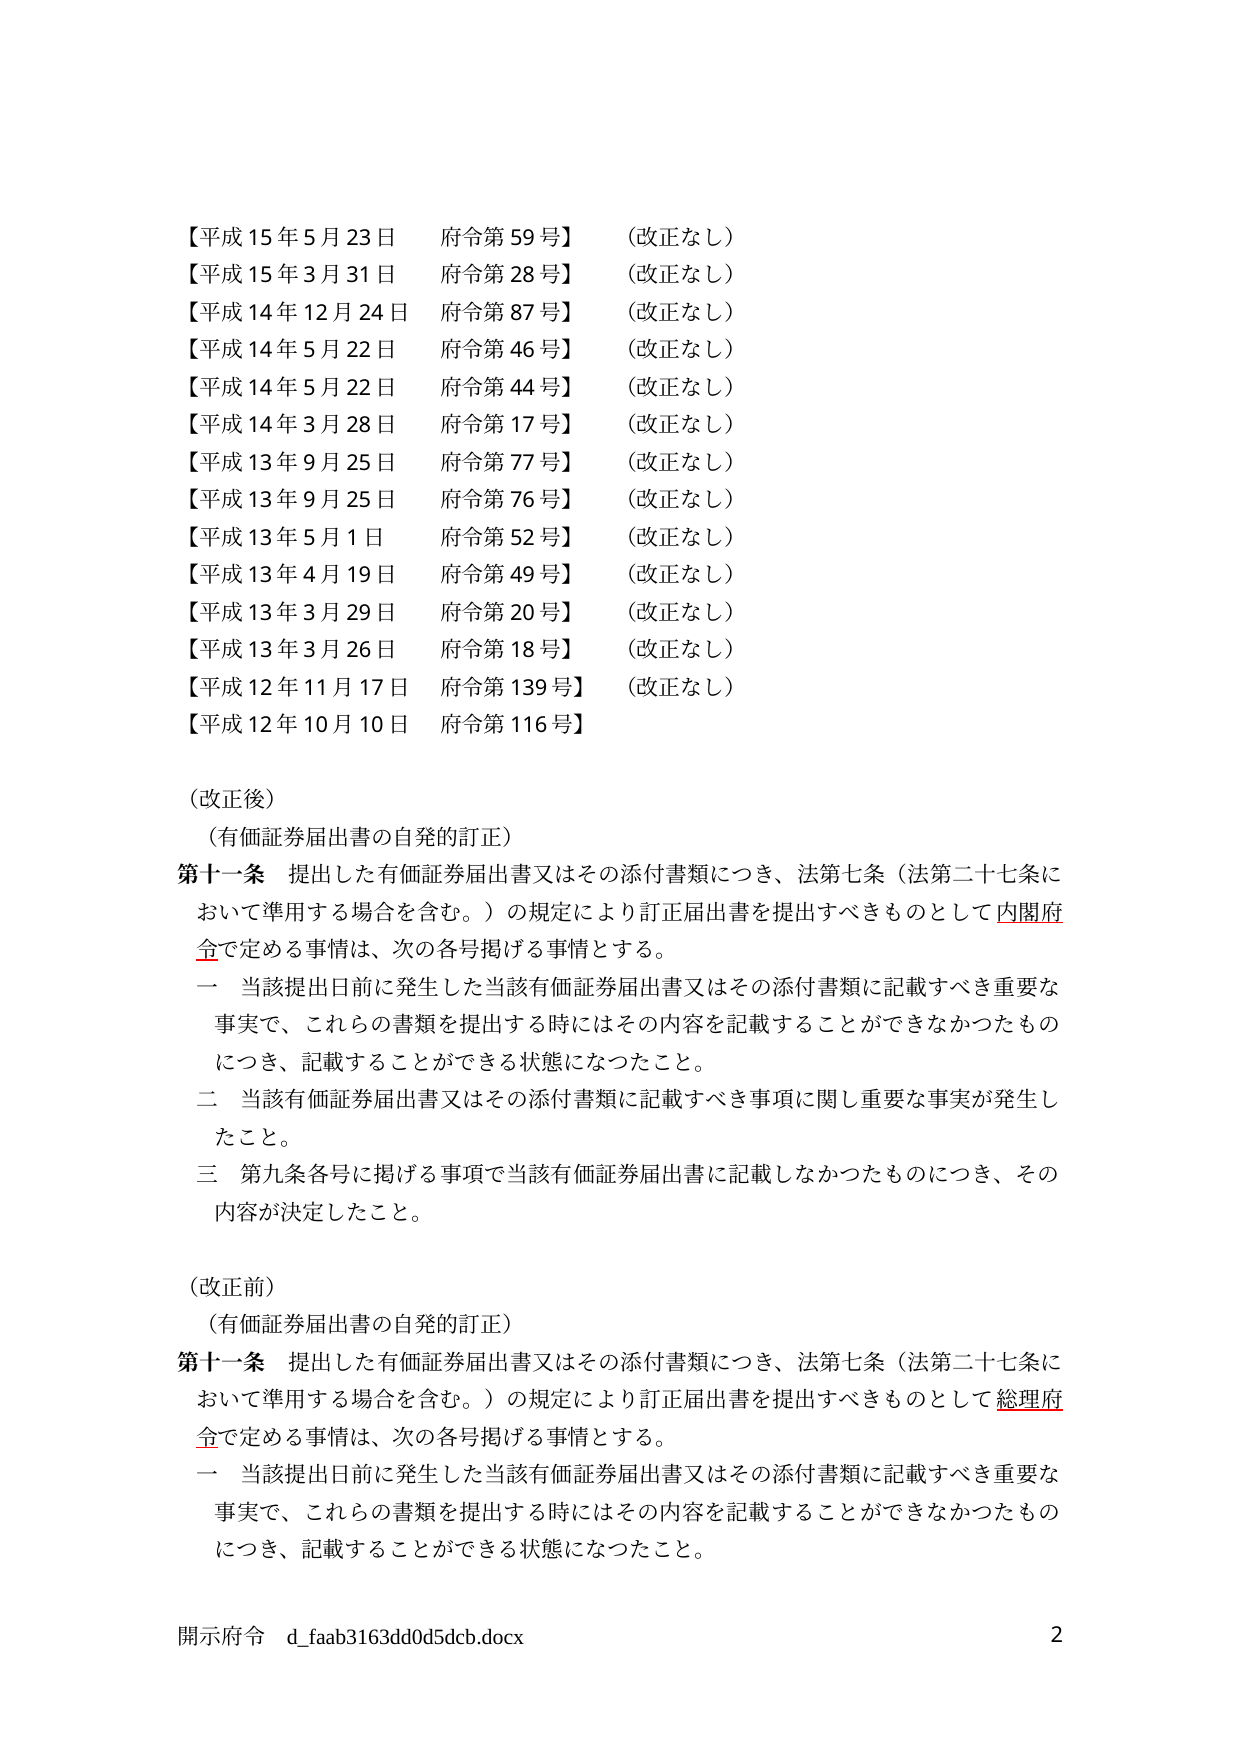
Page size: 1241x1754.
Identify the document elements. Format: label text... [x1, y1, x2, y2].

text 【平成13年9月25日 府令第77号】 （改正なし） [177, 442, 1063, 479]
text 【平成13年9月25日 府令第76号】 （改正なし） [177, 479, 1063, 517]
text 【平成13年3月26日 府令第18号】 （改正なし） [177, 629, 1063, 667]
text 【平成13年5月1日 府令第52号】 （改正なし） [177, 517, 1063, 554]
text 【平成15年3月31日 府令第28号】 （改正なし） [177, 254, 1063, 292]
text 【平成15年5月23日 府令第59号】 （改正なし） [177, 217, 1063, 254]
text 第十一条 提出した有価証券届出書又はその添付書類につき、法第七条（法第二十七条において準用する場合を含む。）の規定により訂正届出書を提出すべきものとして内閣府令で定める事情は、次の各号掲げる事情とする。 [177, 854, 1063, 967]
text 【平成14年3月28日 府令第17号】 （改正なし） [177, 404, 1063, 442]
text 二 当該有価証券届出書又はその添付書類に記載すべき事項に関し重要な事実が発生したこと。 [196, 1079, 1063, 1154]
text （改正前） [177, 1267, 1063, 1304]
text 【平成12年10月10日 府令第116号】 [177, 704, 1063, 742]
text 【平成14年5月22日 府令第44号】 （改正なし） [177, 367, 1063, 404]
text 【平成12年11月17日 府令第139号】 （改正なし） [177, 667, 1063, 704]
text 【平成13年4月19日 府令第49号】 （改正なし） [177, 554, 1063, 592]
text （有価証券届出書の自発的訂正） [196, 1304, 1063, 1342]
text 一 当該提出日前に発生した当該有価証券届出書又はその添付書類に記載すべき重要な事実で、これらの書類を提出する時にはその内容を記載することができなかつたものにつき、記載することができる状態になつたこと。 [196, 1454, 1063, 1567]
text 【平成14年5月22日 府令第46号】 （改正なし） [177, 329, 1063, 367]
text 三 第九条各号に掲げる事項で当該有価証券届出書に記載しなかつたものにつき、その内容が決定したこと。 [196, 1154, 1063, 1229]
text （有価証券届出書の自発的訂正） [196, 817, 1063, 854]
text 第十一条 提出した有価証券届出書又はその添付書類につき、法第七条（法第二十七条において準用する場合を含む。）の規定により訂正届出書を提出すべきものとして総理府令で定める事情は、次の各号掲げる事情とする。 [177, 1342, 1063, 1454]
text 一 当該提出日前に発生した当該有価証券届出書又はその添付書類に記載すべき重要な事実で、これらの書類を提出する時にはその内容を記載することができなかつたものにつき、記載することができる状態になつたこと。 [196, 967, 1063, 1079]
text 【平成14年12月24日 府令第87号】 （改正なし） [177, 292, 1063, 329]
text （改正後） [177, 779, 1063, 817]
text 【平成13年3月29日 府令第20号】 （改正なし） [177, 592, 1063, 629]
